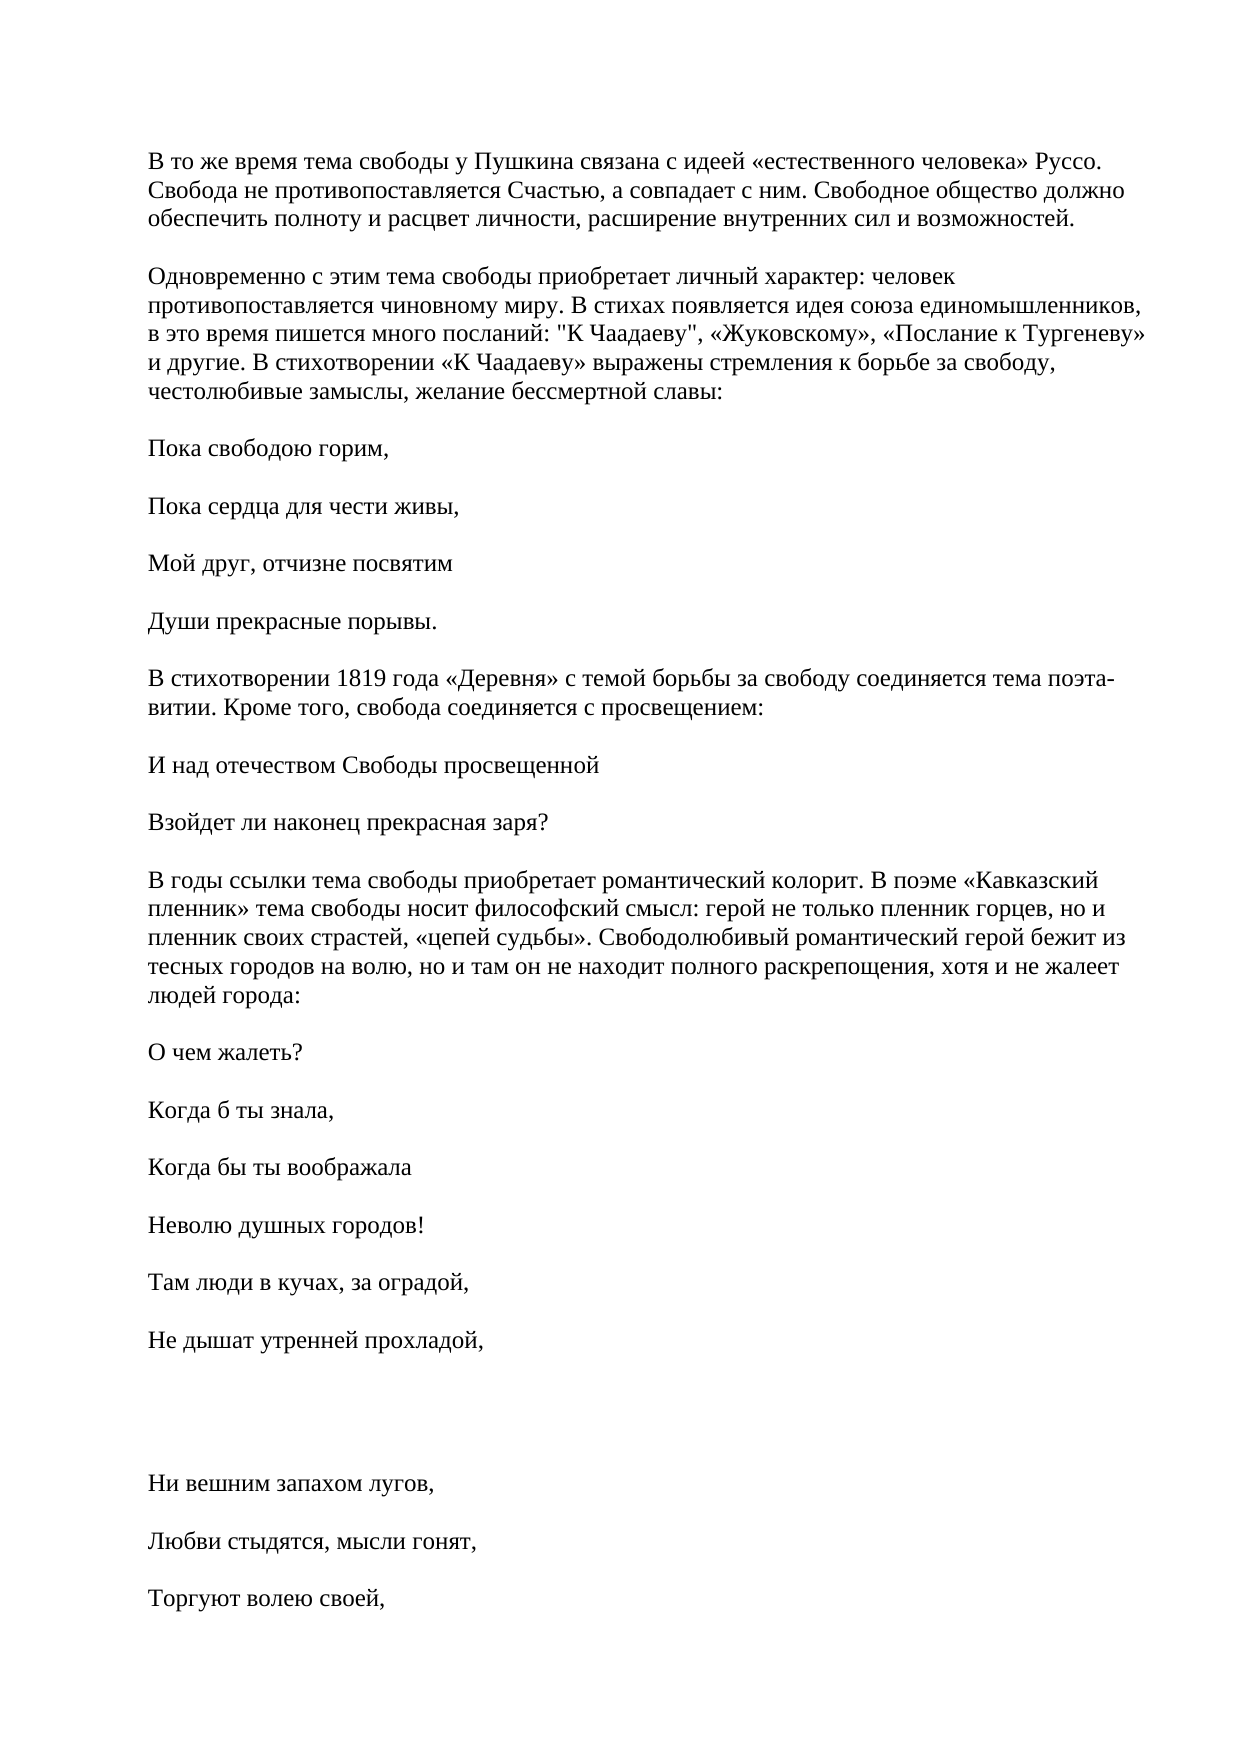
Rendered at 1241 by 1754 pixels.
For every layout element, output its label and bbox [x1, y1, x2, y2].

text [148, 88, 1152, 1641]
